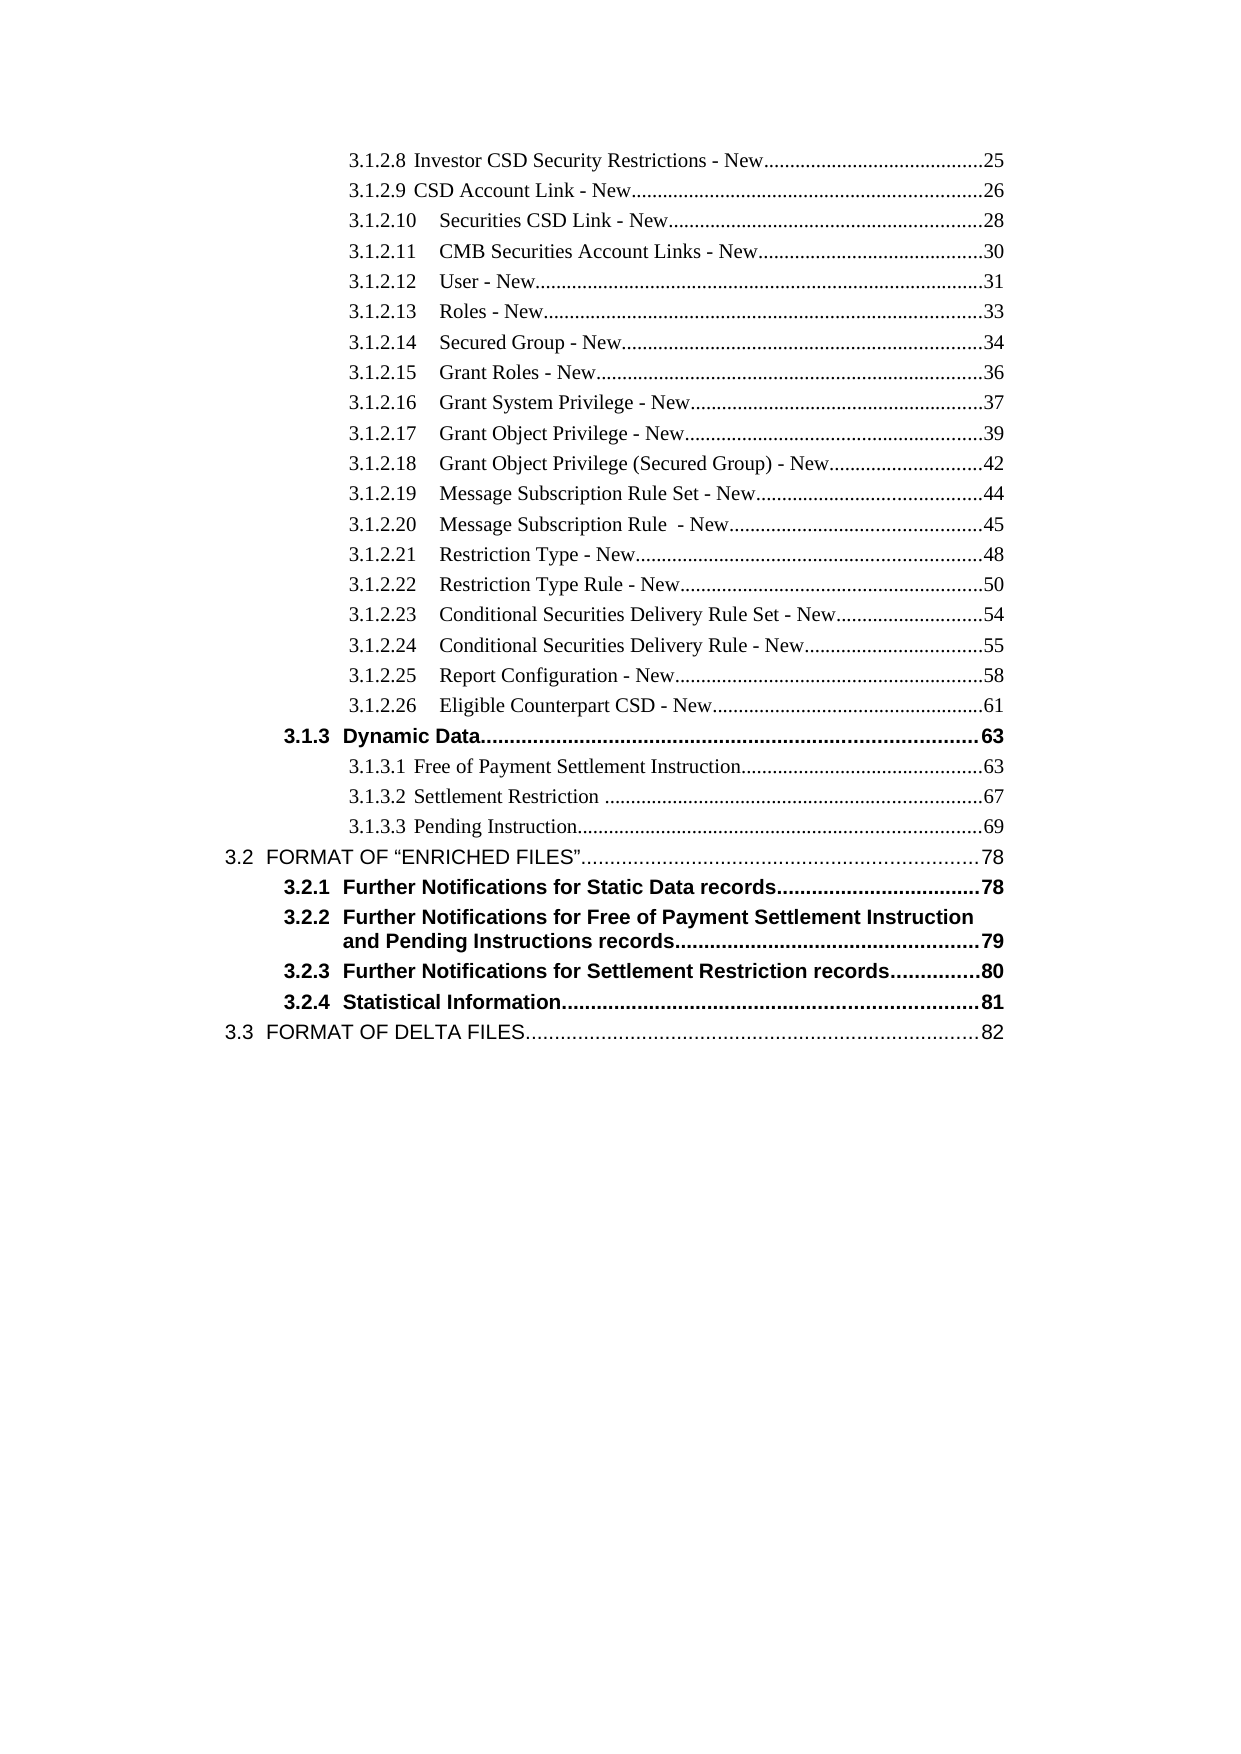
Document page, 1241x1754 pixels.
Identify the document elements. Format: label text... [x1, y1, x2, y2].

text 3.1.2.12 User - New 31 [348, 269, 1004, 293]
text 3.2.2 Further Notifications for Free of Payment Settlement Instruction and Pending Instructions records 79 [283, 905, 1004, 953]
text 3.1.2.15 Grant Roles - New 36 [348, 360, 1004, 384]
text 3.1.2.21 Restriction Type - New 48 [348, 542, 1004, 566]
text 3.1.2.13 Roles - New 33 [348, 299, 1004, 323]
text 3.1.2.11 CMB Securities Account Links - New 30 [348, 239, 1004, 263]
text 3.1.2.18 Grant Object Privilege (Secured Group) - New 42 [348, 451, 1004, 475]
text 3.1.3 Dynamic Data 63 [283, 724, 1004, 748]
text 3.1.3.1 Free of Payment Settlement Instruction 63 [348, 754, 1004, 778]
text 3.2 Format of “Enriched Files” 78 [224, 845, 1004, 869]
text 3.1.2.17 Grant Object Privilege - New 39 [348, 421, 1004, 444]
text 3.1.2.9 CSD Account Link - New 26 [348, 178, 1004, 202]
text 3.1.2.8 Investor CSD Security Restrictions - New 25 [348, 148, 1004, 172]
text 3.1.2.24 Conditional Securities Delivery Rule - New 55 [348, 633, 1004, 657]
text 3.1.2.26 Eligible Counterpart CSD - New 61 [348, 693, 1004, 717]
text 3.1.3.2 Settlement Restriction 67 [348, 784, 1004, 808]
text 3.1.2.25 Report Configuration - New 58 [348, 663, 1004, 687]
text 3.2.1 Further Notifications for Static Data records 78 [283, 875, 1004, 899]
text 3.1.2.20 Message Subscription Rule - New 45 [348, 511, 1004, 536]
text 3.1.2.16 Grant System Privilege - New 37 [348, 390, 1004, 414]
text 3.1.2.22 Restriction Type Rule - New 50 [348, 572, 1004, 596]
text 3.1.2.19 Message Subscription Rule Set - New 44 [348, 481, 1004, 505]
text 3.3 Format of Delta Files 82 [224, 1020, 1004, 1044]
text 3.2.3 Further Notifications for Settlement Restriction records 80 [283, 959, 1004, 983]
text 3.2.4 Statistical Information 81 [283, 989, 1004, 1013]
text 3.1.2.14 Secured Group - New 34 [348, 329, 1004, 354]
text 3.1.2.10 Securities CSD Link - New 28 [348, 208, 1004, 232]
text 3.1.3.3 Pending Instruction 69 [348, 814, 1004, 838]
text 3.1.2.23 Conditional Securities Delivery Rule Set - New 54 [348, 602, 1004, 626]
